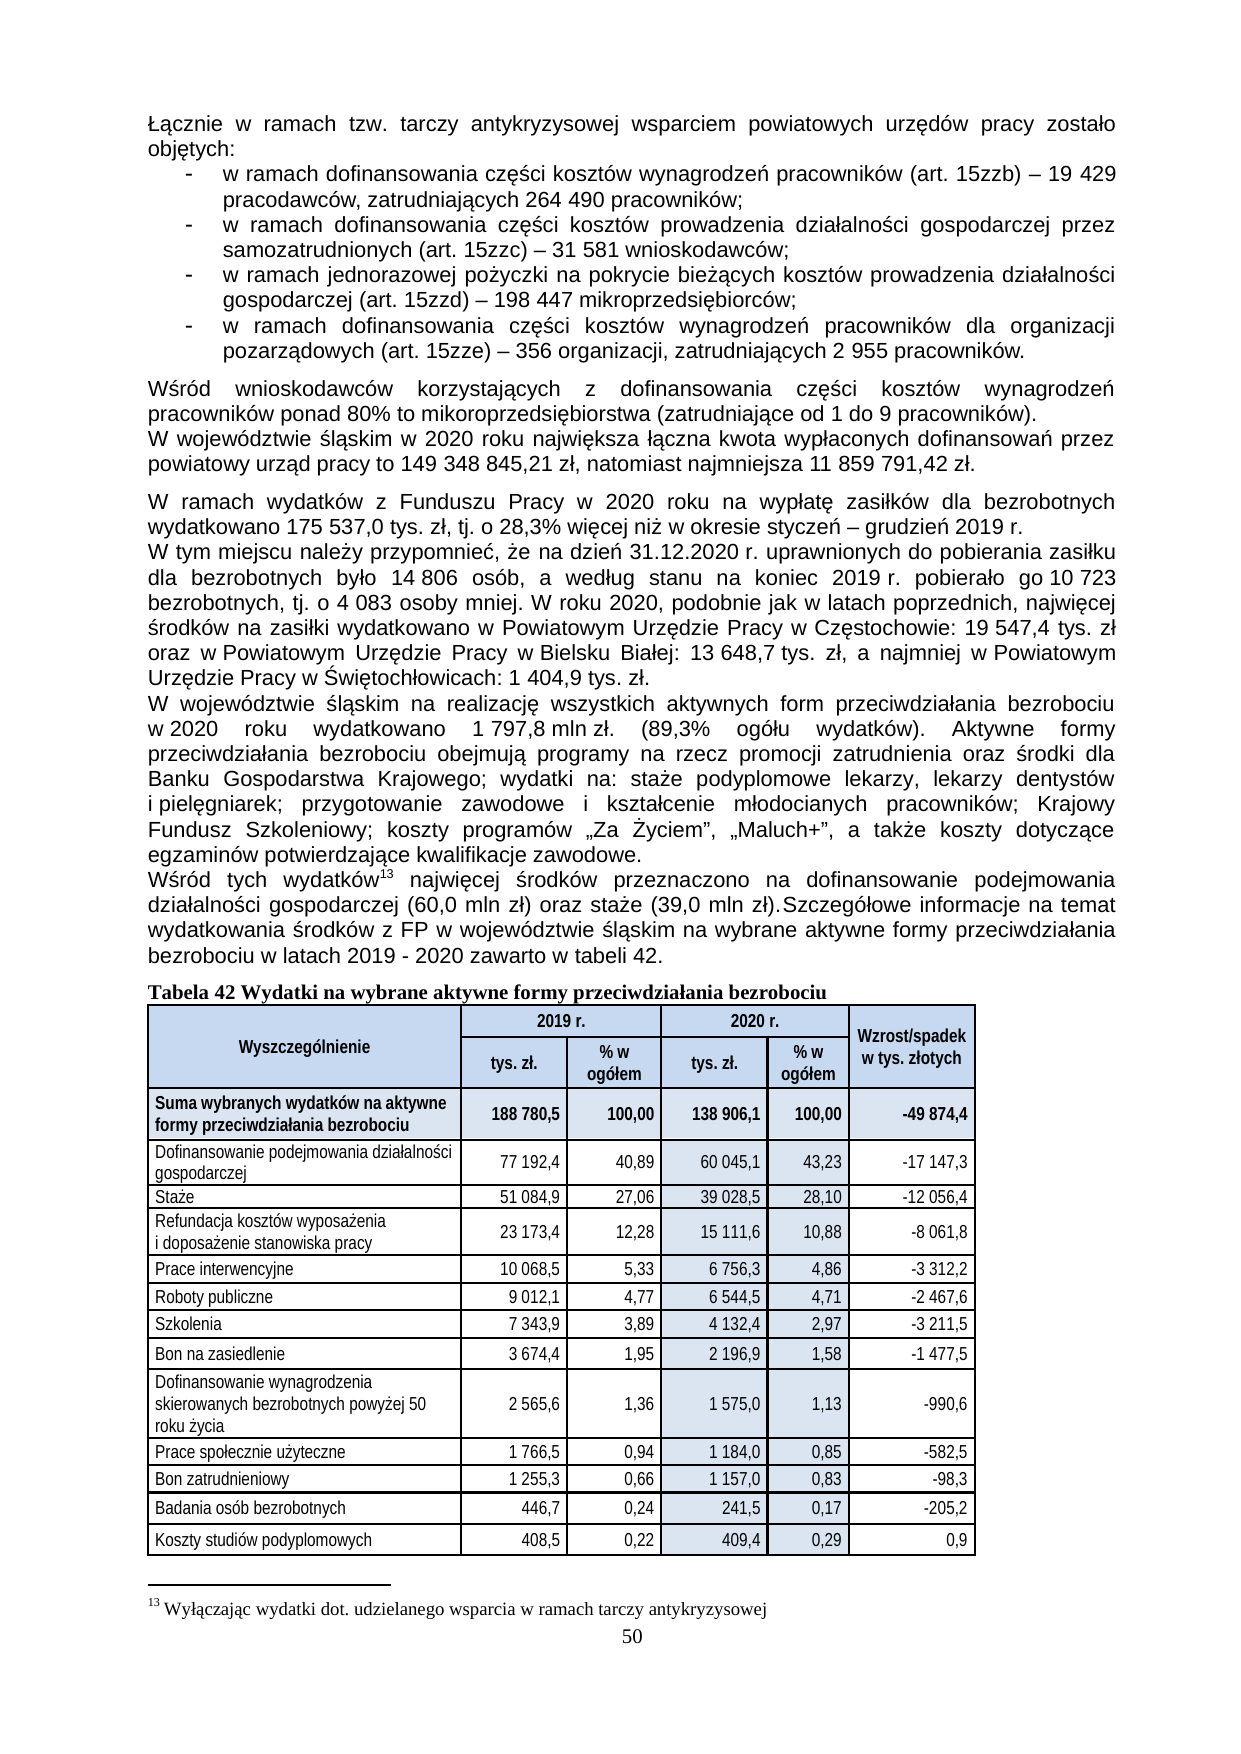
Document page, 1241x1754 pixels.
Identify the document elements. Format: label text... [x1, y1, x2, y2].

text W województwie śląskim na realizację wszystkich aktywnych form przeciwdziałania bezrobociu w 2020 roku wydatkowano 1 797,8 mln zł. (89,3% ogółu wydatków). Aktywne formy przeciwdziałania bezrobociu obejmują programy na rzecz promocji zatrudnienia oraz środki dla Banku Gospodarstwa Krajowego; wydatki na: staże podyplomowe lekarzy, lekarzy dentystów i pielęgniarek; przygotowanie zawodowe i kształcenie młodocianych pracowników; Krajowy Fundusz Szkoleniowy; koszty programów „Za Życiem”, „Maluch+”, a także koszty dotyczące egzaminów potwierdzające kwalifikacje zawodowe. [148, 691, 1116, 867]
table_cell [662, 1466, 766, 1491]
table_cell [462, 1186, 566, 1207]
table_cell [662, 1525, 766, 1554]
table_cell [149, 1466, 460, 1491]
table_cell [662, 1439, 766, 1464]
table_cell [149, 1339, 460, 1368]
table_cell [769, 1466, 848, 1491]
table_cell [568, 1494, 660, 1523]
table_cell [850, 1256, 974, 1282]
text W tym miejscu należy przypomnieć, że na dzień 31.12.2020 r. uprawnionych do pobierania zasiłku dla bezrobotnych było 14 806 osób, a według stanu na koniec 2019 r. pobierało go 10 723 bezrobotnych, tj. o 4 083 osoby mniej. W roku 2020, podobnie jak w latach poprzednich, najwięcej środków na zasiłki wydatkowano w Powiatowym Urzędzie Pracy w Częstochowie: 19 547,4 tys. zł oraz w Powiatowym Urzędzie Pracy w Bielsku Białej: 13 648,7 tys. zł, a najmniej w Powiatowym Urzędzie Pracy w Świętochłowicach: 1 404,9 tys. zł. [148, 539, 1116, 691]
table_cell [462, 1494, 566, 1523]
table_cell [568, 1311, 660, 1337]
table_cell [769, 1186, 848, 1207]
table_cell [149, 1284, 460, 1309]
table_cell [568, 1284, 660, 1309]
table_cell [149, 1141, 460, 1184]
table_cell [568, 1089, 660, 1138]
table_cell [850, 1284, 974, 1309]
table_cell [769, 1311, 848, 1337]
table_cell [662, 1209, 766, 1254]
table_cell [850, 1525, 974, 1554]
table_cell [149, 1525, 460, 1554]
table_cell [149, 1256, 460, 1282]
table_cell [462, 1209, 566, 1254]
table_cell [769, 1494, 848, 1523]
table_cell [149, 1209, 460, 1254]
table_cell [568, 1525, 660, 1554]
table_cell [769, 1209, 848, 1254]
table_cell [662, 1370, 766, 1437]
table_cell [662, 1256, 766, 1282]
text Wśród tych wydatków najwięcej środków przeznaczono na dofinansowanie podejmowania działalności gospodarczej (60,0 mln zł) oraz staże (39,0 mln zł).Szczegółowe informacje na temat wydatkowania środków z FP w województwie śląskim na wybrane aktywne formy przeciwdziałania bezrobociu w latach 2019 - 2020 zawarto w tabeli 42. [148, 867, 1116, 968]
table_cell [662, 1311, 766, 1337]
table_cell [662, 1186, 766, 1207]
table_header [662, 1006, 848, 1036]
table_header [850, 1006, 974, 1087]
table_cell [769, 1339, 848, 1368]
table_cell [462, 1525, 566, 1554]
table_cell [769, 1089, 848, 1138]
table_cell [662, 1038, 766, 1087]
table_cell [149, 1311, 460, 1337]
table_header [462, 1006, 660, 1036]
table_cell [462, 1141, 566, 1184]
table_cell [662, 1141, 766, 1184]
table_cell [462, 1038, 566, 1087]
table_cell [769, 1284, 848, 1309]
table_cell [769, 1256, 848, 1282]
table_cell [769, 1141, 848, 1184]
list w ramach dofinansowania części kosztów wynagrodzeń pracowników dla organizacji pozarządowych (art. 15zze) – 356 organizacji, zatrudniających 2 955 pracowników. [185, 313, 1116, 363]
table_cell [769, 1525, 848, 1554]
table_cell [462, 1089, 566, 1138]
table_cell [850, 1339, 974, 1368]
list w ramach dofinansowania części kosztów wynagrodzeń pracowników (art. 15zzb) – 19 429 pracodawców, zatrudniających 264 490 pracowników; [185, 161, 1116, 212]
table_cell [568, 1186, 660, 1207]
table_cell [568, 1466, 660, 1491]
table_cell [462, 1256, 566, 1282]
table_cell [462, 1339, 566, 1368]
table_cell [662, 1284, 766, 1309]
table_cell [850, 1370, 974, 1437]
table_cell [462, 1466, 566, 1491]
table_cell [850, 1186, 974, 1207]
list w ramach jednorazowej pożyczki na pokrycie bieżących kosztów prowadzenia działalności gospodarczej (art. 15zzd) – 198 447 mikroprzedsiębiorców; [185, 262, 1116, 313]
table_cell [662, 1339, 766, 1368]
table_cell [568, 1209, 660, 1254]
text W województwie śląskim w 2020 roku największa łączna kwota wypłaconych dofinansowań przez powiatowy urząd pracy to 149 348 845,21 zł, natomiast najmniejsza 11 859 791,42 zł. [148, 426, 1116, 476]
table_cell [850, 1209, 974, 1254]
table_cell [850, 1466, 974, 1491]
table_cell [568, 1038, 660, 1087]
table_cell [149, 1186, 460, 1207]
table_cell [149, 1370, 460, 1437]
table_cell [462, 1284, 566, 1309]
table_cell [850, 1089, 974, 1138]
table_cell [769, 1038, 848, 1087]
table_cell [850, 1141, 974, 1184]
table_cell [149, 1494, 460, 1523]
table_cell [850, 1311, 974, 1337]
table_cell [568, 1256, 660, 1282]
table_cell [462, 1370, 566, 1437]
text W ramach wydatków z Funduszu Pracy w 2020 roku na wypłatę zasiłków dla bezrobotnych wydatkowano 175 537,0 tys. zł, tj. o 28,3% więcej niż w okresie styczeń – grudzień 2019 r. [148, 489, 1116, 539]
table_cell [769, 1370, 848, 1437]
text Wśród wnioskodawców korzystających z dofinansowania części kosztów wynagrodzeń pracowników ponad 80% to mikoroprzedsiębiorstwa (zatrudniające od 1 do 9 pracowników). [148, 376, 1116, 426]
text Łącznie w ramach tzw. tarczy antykryzysowej wsparciem powiatowych urzędów pracy zostało objętych: [148, 111, 1116, 161]
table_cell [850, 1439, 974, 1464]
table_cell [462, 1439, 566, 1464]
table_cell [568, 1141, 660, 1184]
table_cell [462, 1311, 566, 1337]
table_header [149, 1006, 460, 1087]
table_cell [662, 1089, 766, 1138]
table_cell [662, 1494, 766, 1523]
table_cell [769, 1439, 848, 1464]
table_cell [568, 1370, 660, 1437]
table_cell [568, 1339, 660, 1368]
list w ramach dofinansowania części kosztów prowadzenia działalności gospodarczej przez samozatrudnionych (art. 15zzc) – 31 581 wnioskodawców; [185, 212, 1116, 262]
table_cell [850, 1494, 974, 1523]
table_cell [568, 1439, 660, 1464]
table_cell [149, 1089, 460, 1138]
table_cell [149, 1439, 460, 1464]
